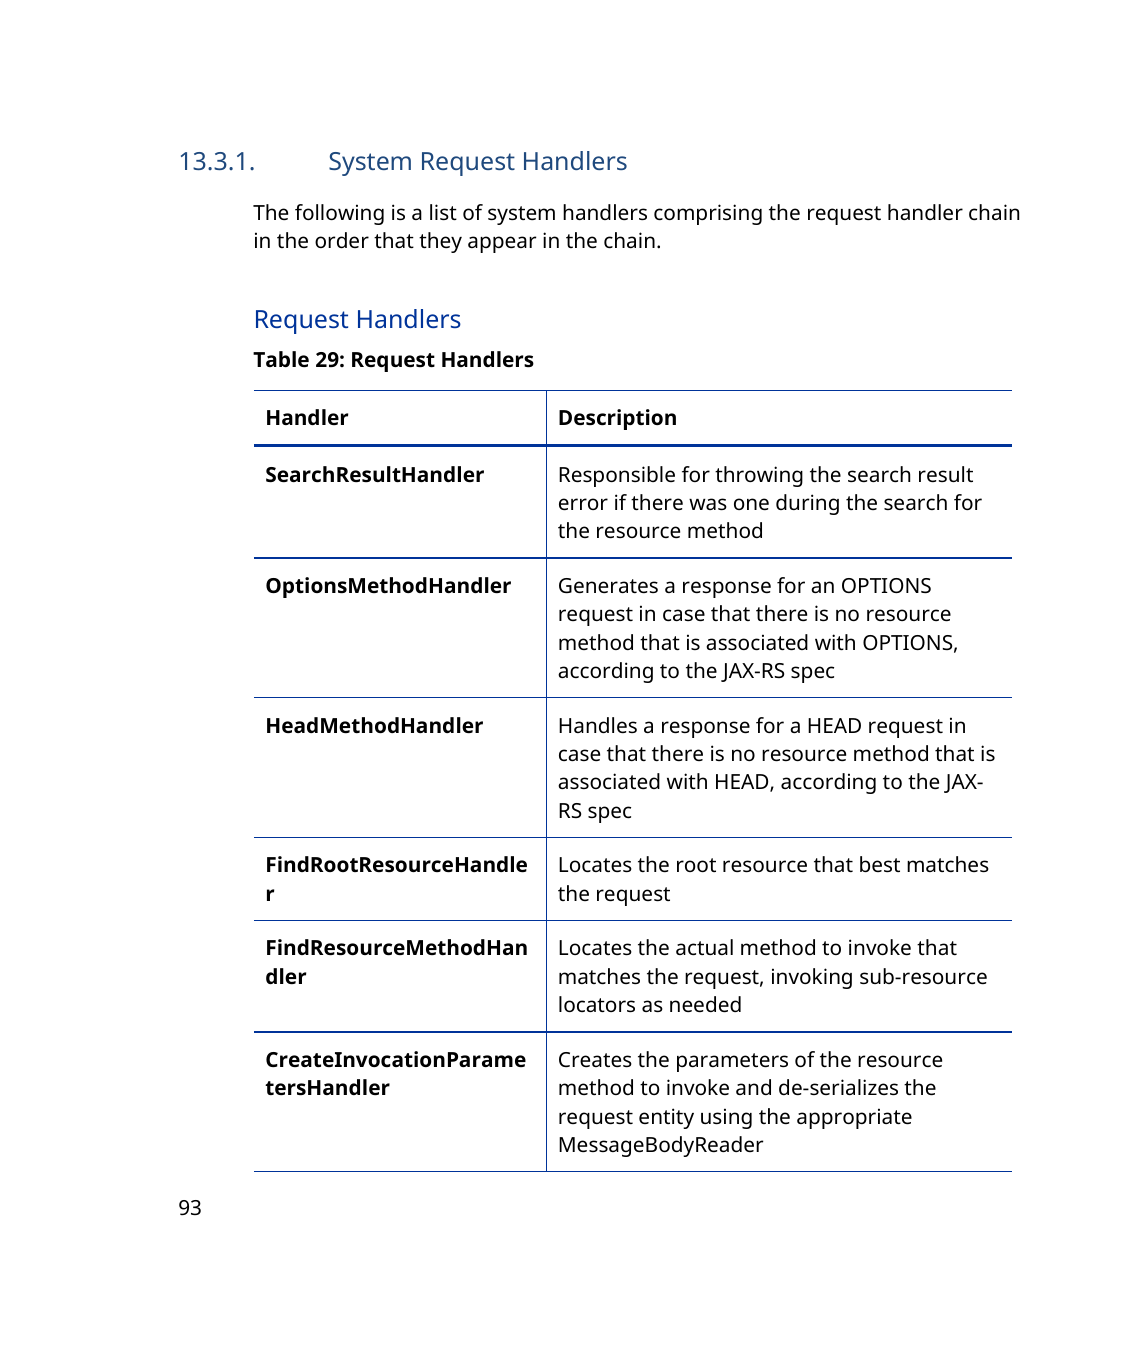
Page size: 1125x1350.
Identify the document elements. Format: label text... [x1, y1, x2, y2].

text System Request Handlers [178, 146, 1022, 177]
table_cell CreateInvocationParametersHandler [254, 1033, 546, 1171]
table_cell OptionsMethodHandler [254, 559, 546, 697]
text The following is a list of system handlers comprising the request handler chain in the order that they appear in the chain. [253, 198, 1022, 255]
text Request Handlers [253, 301, 1022, 335]
table_cell HeadMethodHandler [254, 698, 546, 837]
table_cell FindRootResourceHandler [254, 838, 546, 920]
table_cell Locates the actual method to invoke that matches the request, invoking sub-resource locators as needed [547, 921, 1012, 1031]
table_cell Handles a response for a HEAD request in case that there is no resource method that is associated with HEAD, according to the JAX-RS spec [547, 698, 1012, 837]
table_cell Locates the root resource that best matches the request [547, 838, 1012, 920]
table_header Description [547, 391, 1012, 444]
table_cell SearchResultHandler [254, 447, 546, 557]
table_cell FindResourceMethodHandler [254, 921, 546, 1031]
table_cell Responsible for throwing the search result error if there was one during the search for the resource method [547, 447, 1012, 557]
table_header Handler [254, 391, 546, 444]
table_cell Creates the parameters of the resource method to invoke and de-serializes the request entity using the appropriate MessageBodyReader [547, 1033, 1012, 1171]
table_cell Generates a response for an OPTIONS request in case that there is no resource method that is associated with OPTIONS, according to the JAX-RS spec [547, 559, 1012, 697]
